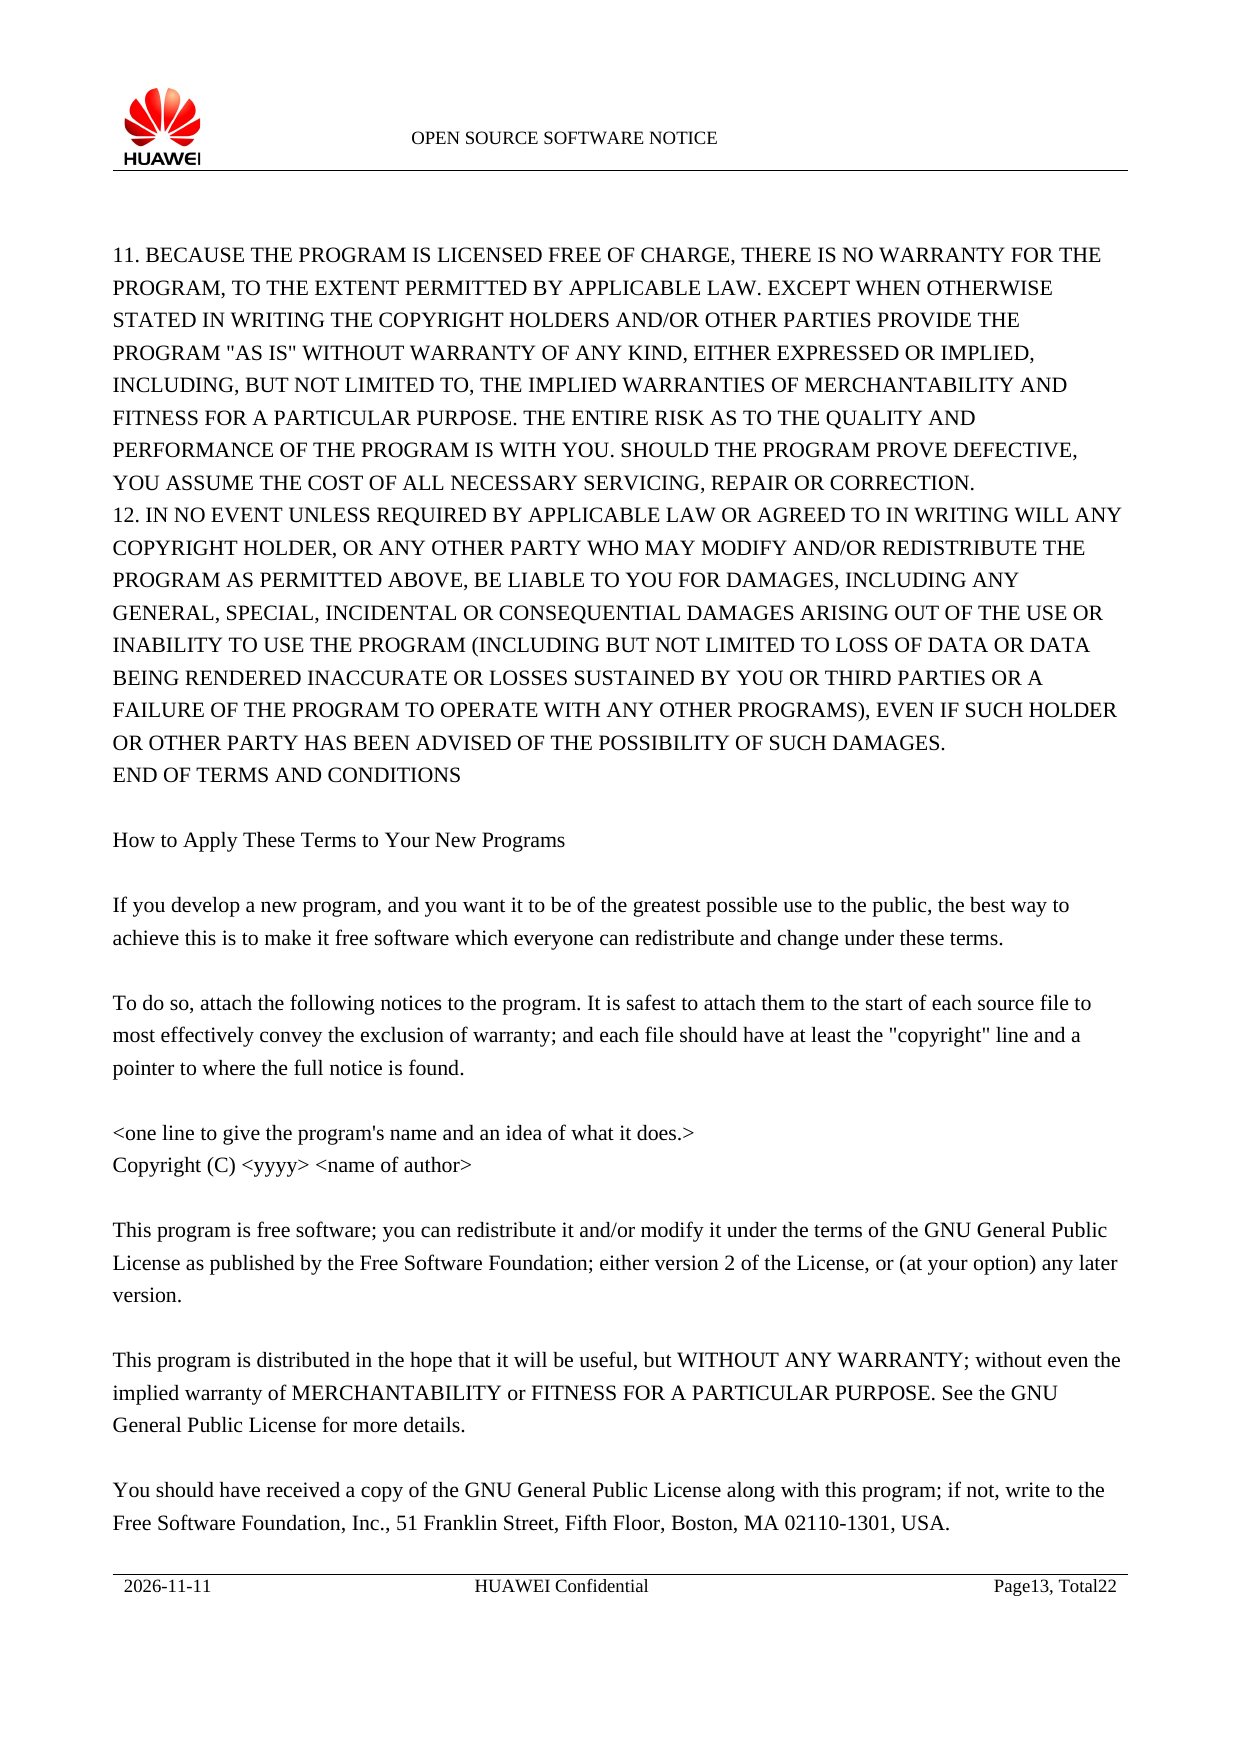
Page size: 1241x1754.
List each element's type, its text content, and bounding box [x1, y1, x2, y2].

picture [124, 88, 201, 165]
